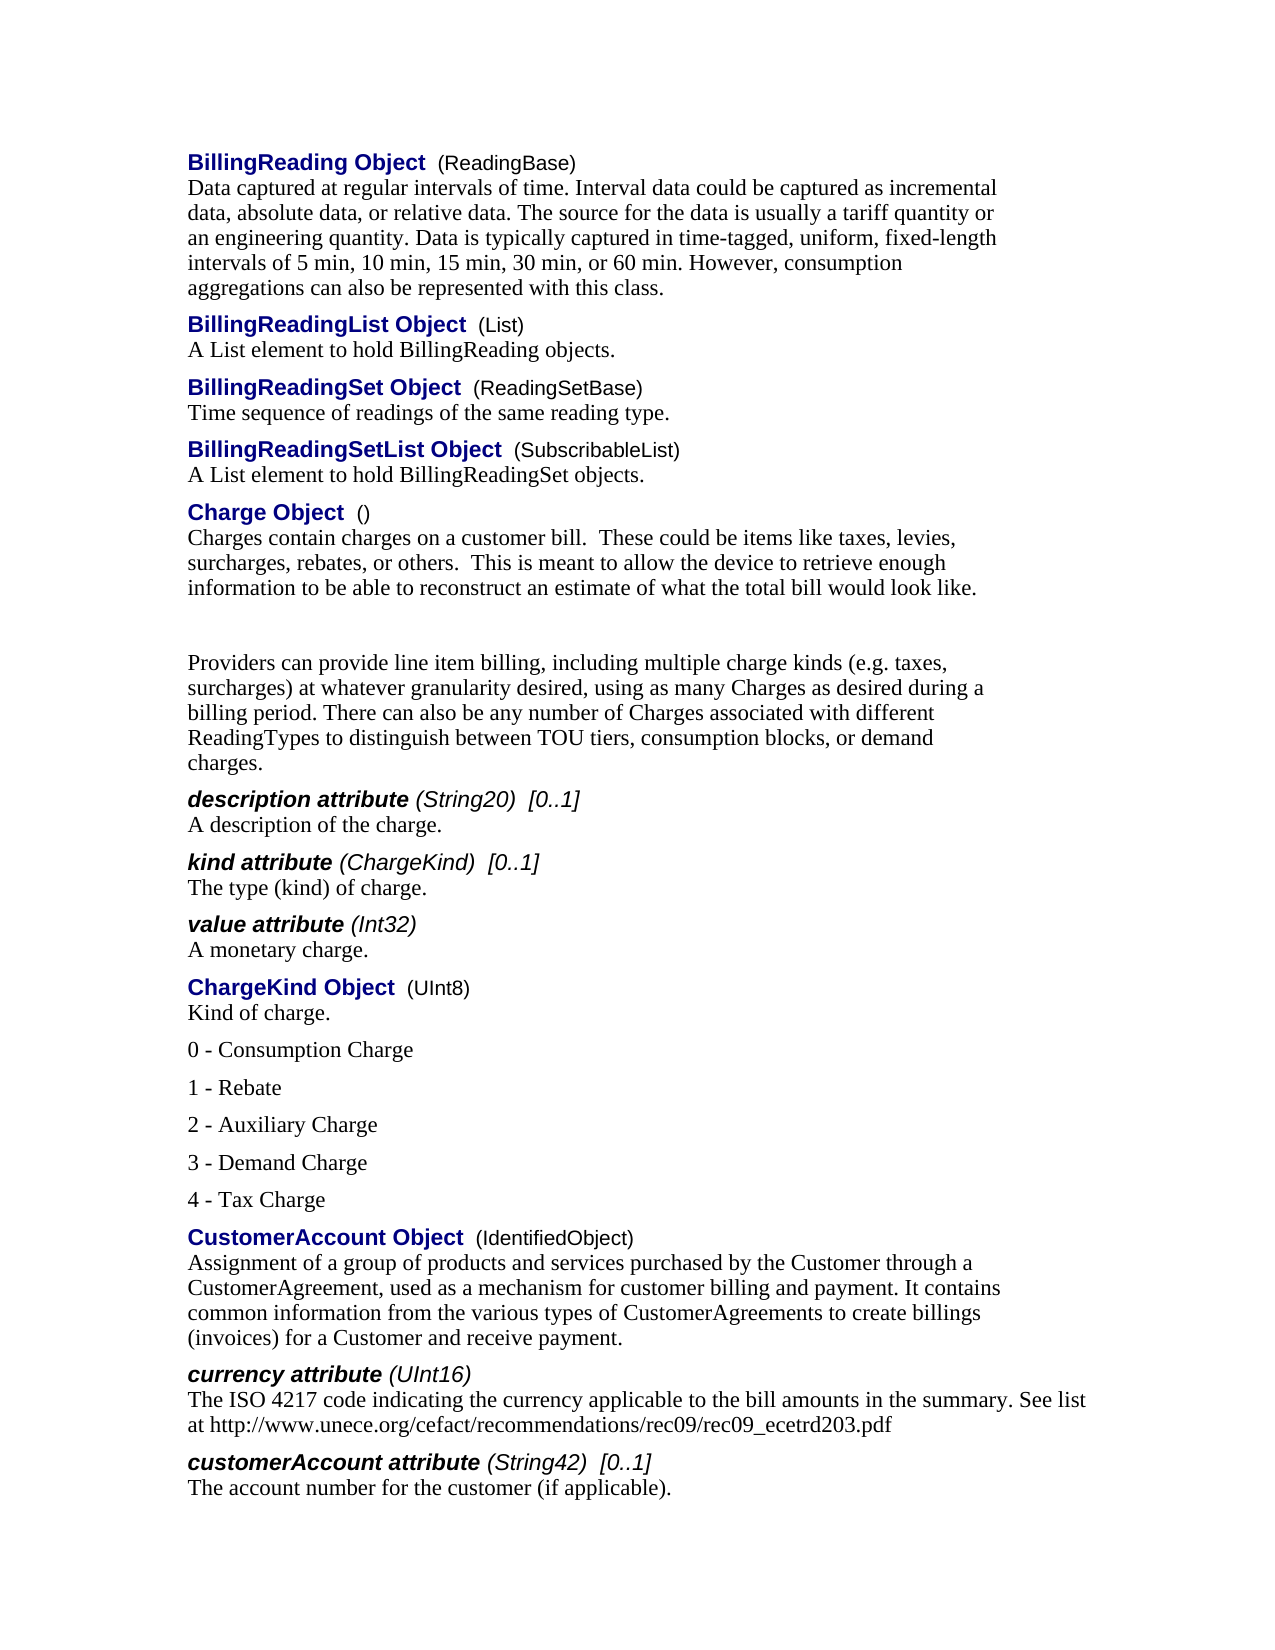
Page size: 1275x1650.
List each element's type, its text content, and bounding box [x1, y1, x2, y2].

text BillingReadingSet Object (ReadingSetBase) [187, 375, 1087, 400]
text Time sequence of readings of the same reading type. [187, 400, 1012, 425]
text The type (kind) of charge. [187, 875, 1087, 900]
text BillingReadingSetList Object (SubscribableList) [187, 437, 1087, 462]
text 4 - Tax Charge [187, 1187, 1012, 1212]
text customerAccount attribute (String42) [0..1] [187, 1450, 1087, 1475]
text 1 - Rebate [187, 1075, 1012, 1100]
text Charges contain charges on a customer bill. These could be items like taxes, levies, surcharges, rebates, or others. This is meant to allow the device to retrieve enough information to be able to reconstruct an estimate of what the total bill would look like. [187, 525, 1012, 600]
text Assignment of a group of products and services purchased by the Customer through a CustomerAgreement, used as a mechanism for customer billing and payment. It contains common information from the various types of CustomerAgreements to create billings (invoices) for a Customer and receive payment. [187, 1250, 1012, 1350]
text 3 - Demand Charge [187, 1150, 1012, 1175]
text BillingReading Object (ReadingBase) [187, 150, 1087, 175]
text Charge Object () [187, 500, 1087, 525]
text A monetary charge. [187, 937, 1087, 962]
text A List element to hold BillingReading objects. [187, 337, 1012, 362]
text currency attribute (UInt16) [187, 1362, 1087, 1387]
text The ISO 4217 code indicating the currency applicable to the bill amounts in the summary. See list at http://www.unece.org/cefact/recommendations/rec09/rec09_ecetrd203.pdf [187, 1387, 1087, 1437]
text 0 - Consumption Charge [187, 1037, 1012, 1062]
text A List element to hold BillingReadingSet objects. [187, 462, 1012, 487]
text The account number for the customer (if applicable). [187, 1475, 1087, 1500]
text Kind of charge. [187, 1000, 1012, 1025]
text description attribute (String20) [0..1] [187, 787, 1087, 812]
text value attribute (Int32) [187, 912, 1087, 937]
text BillingReadingList Object (List) [187, 312, 1087, 337]
text 2 - Auxiliary Charge [187, 1112, 1012, 1137]
text kind attribute (ChargeKind) [0..1] [187, 850, 1087, 875]
text A description of the charge. [187, 812, 1087, 837]
text Providers can provide line item billing, including multiple charge kinds (e.g. taxes, surcharges) at whatever granularity desired, using as many Charges as desired during a billing period. There can also be any number of Charges associated with different ReadingTypes to distinguish between TOU tiers, consumption blocks, or demand charges. [187, 650, 1012, 775]
text ChargeKind Object (UInt8) [187, 975, 1087, 1000]
text CustomerAccount Object (IdentifiedObject) [187, 1225, 1087, 1250]
text Data captured at regular intervals of time. Interval data could be captured as incremental data, absolute data, or relative data. The source for the data is usually a tariff quantity or an engineering quantity. Data is typically captured in time-tagged, uniform, fixed-length intervals of 5 min, 10 min, 15 min, 30 min, or 60 min. However, consumption aggregations can also be represented with this class. [187, 175, 1012, 300]
